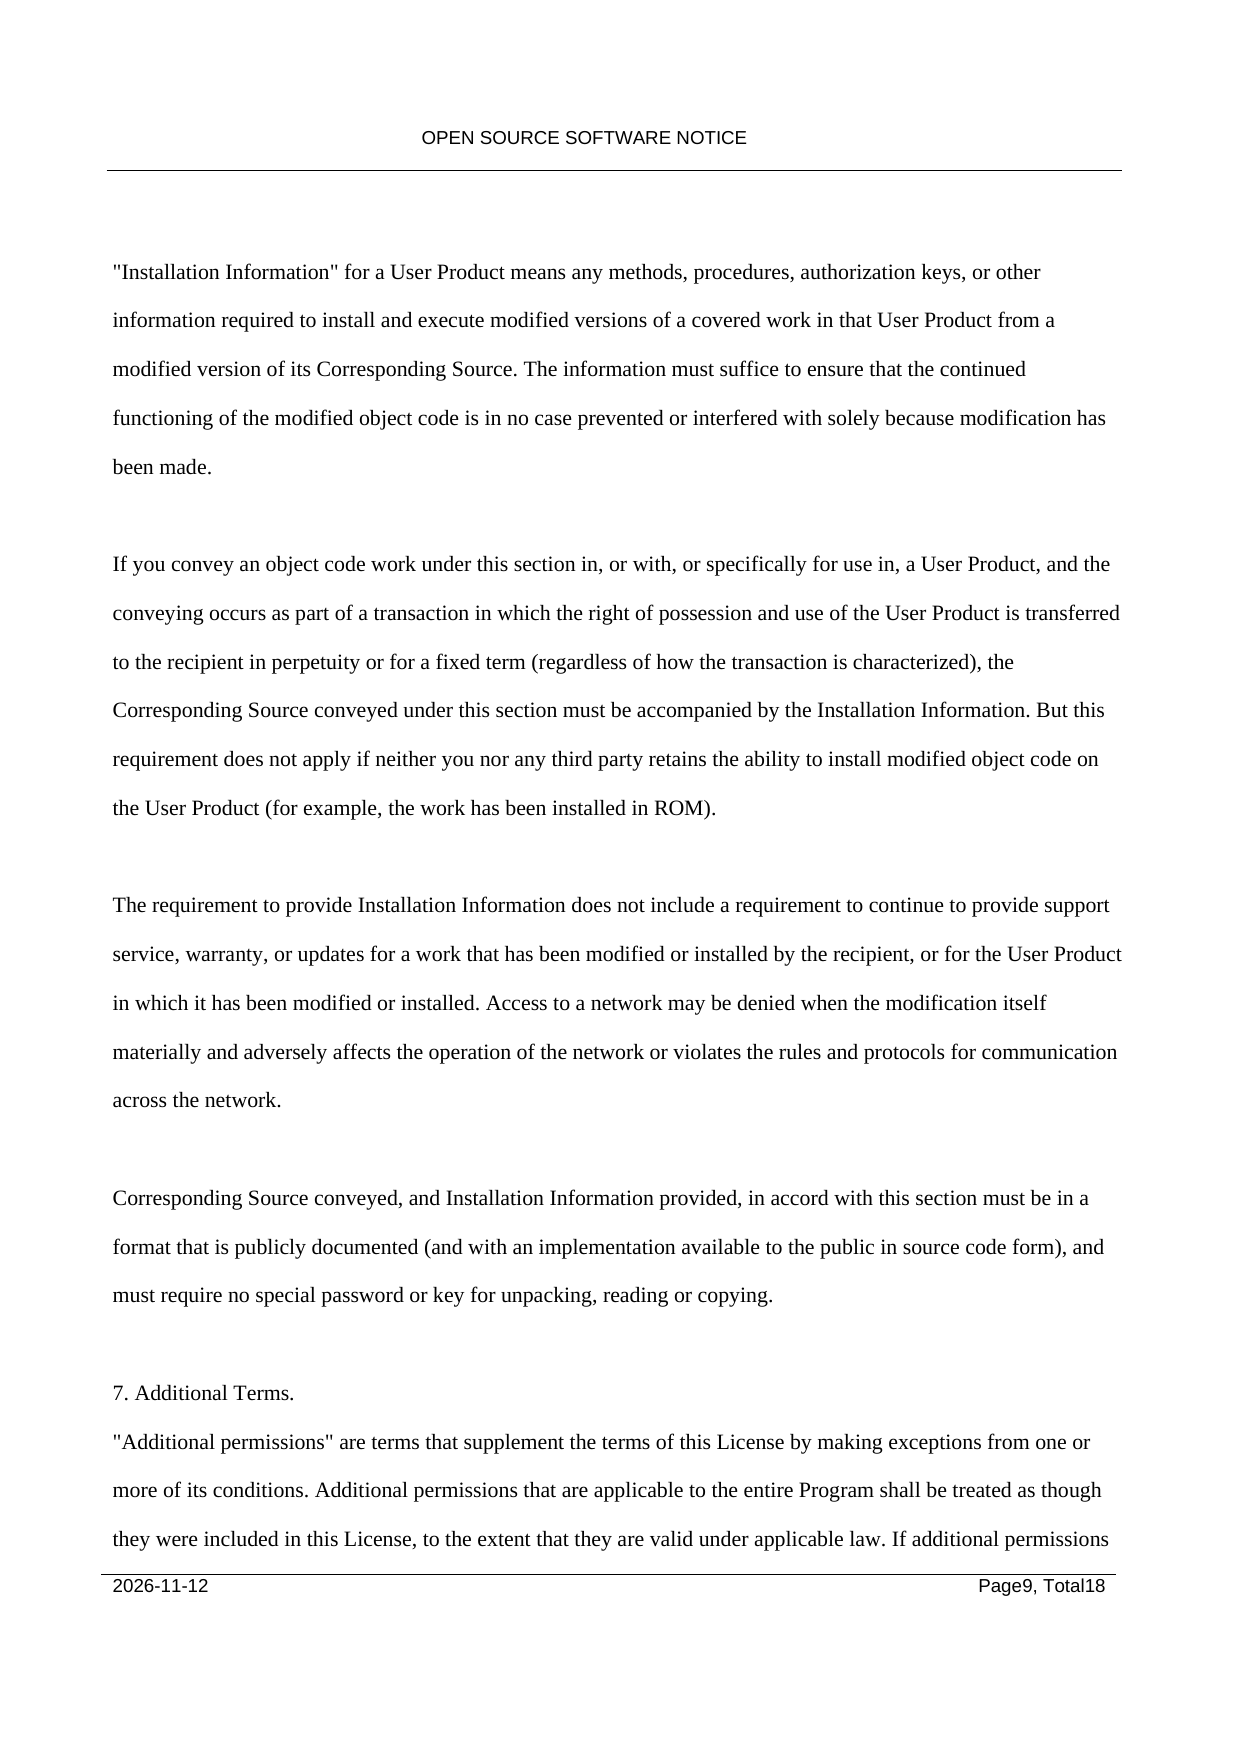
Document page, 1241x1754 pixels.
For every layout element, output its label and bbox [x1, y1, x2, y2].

text [112, 206, 1128, 1555]
